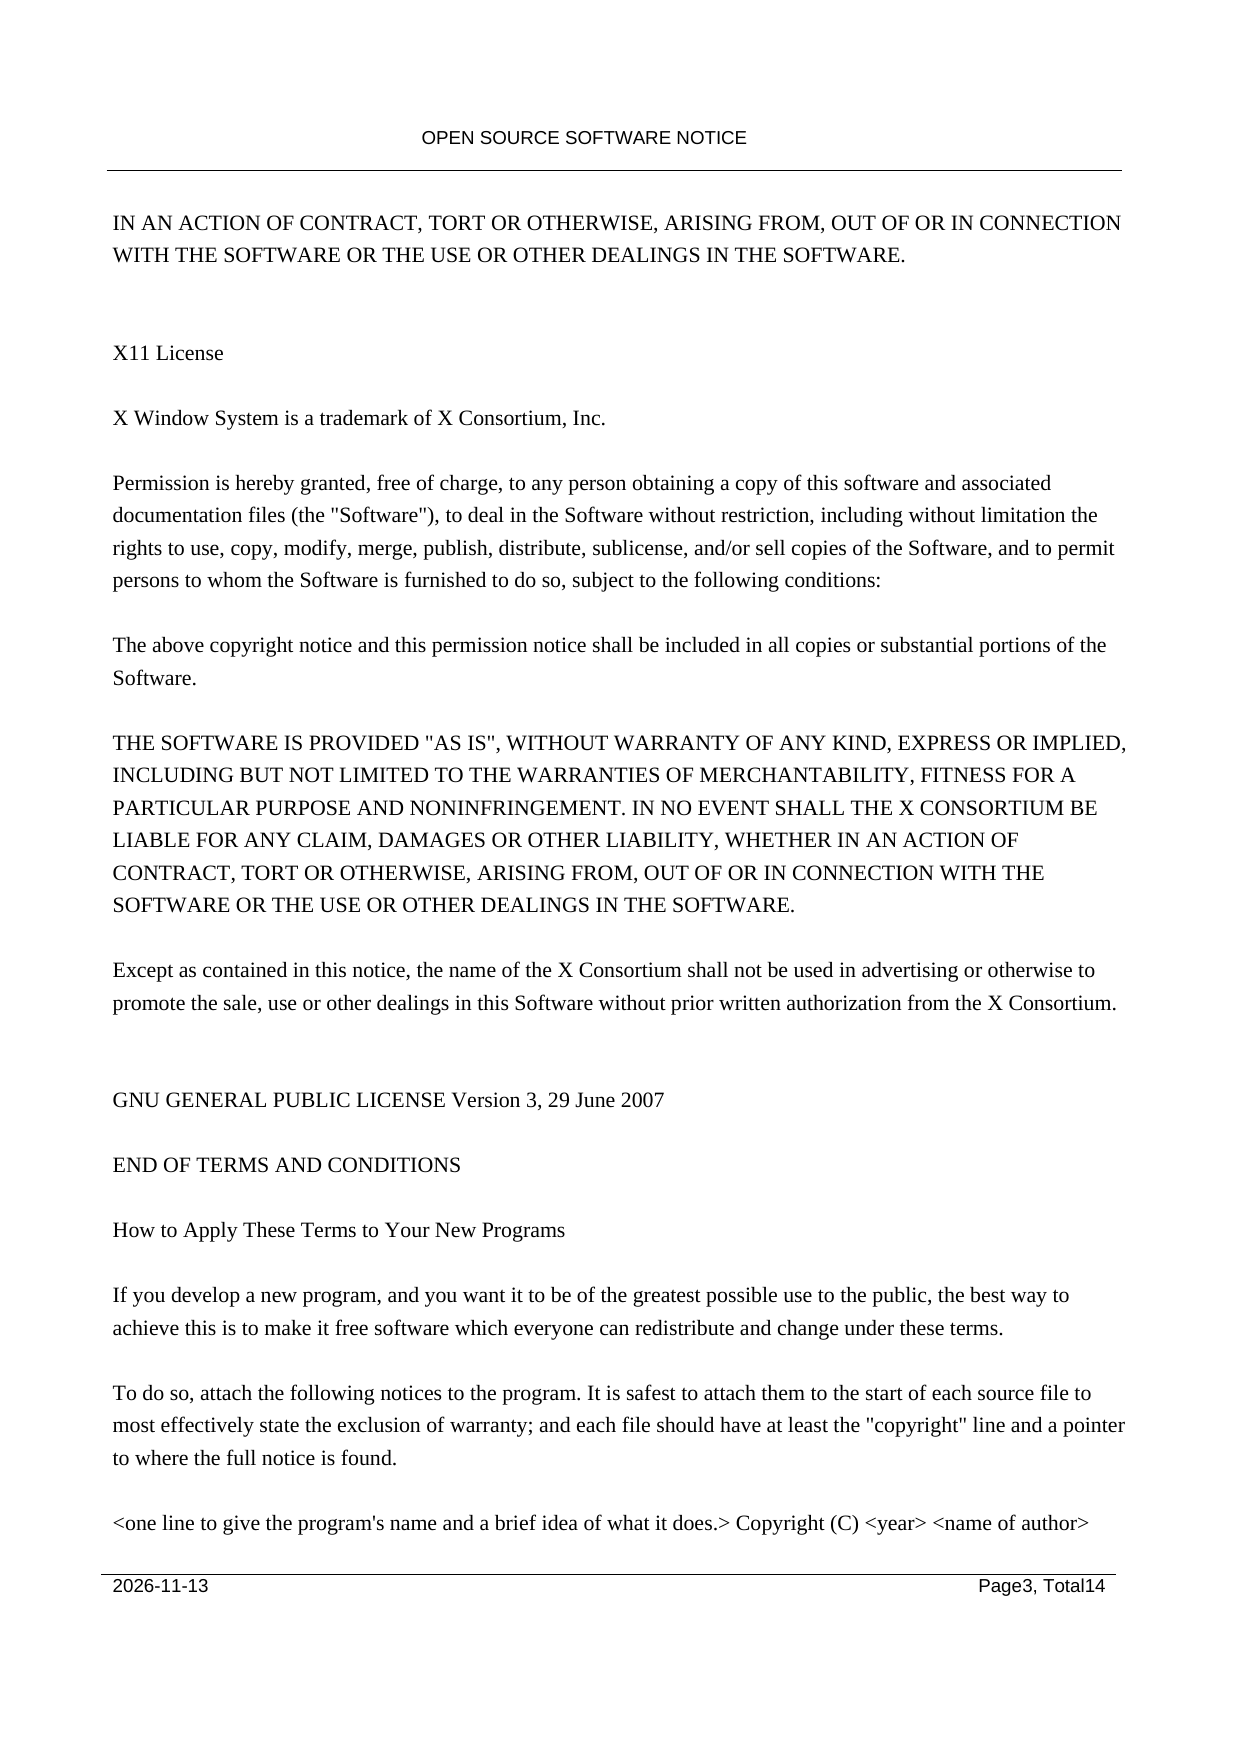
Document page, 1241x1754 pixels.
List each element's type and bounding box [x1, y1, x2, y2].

text [112, 206, 1128, 1539]
